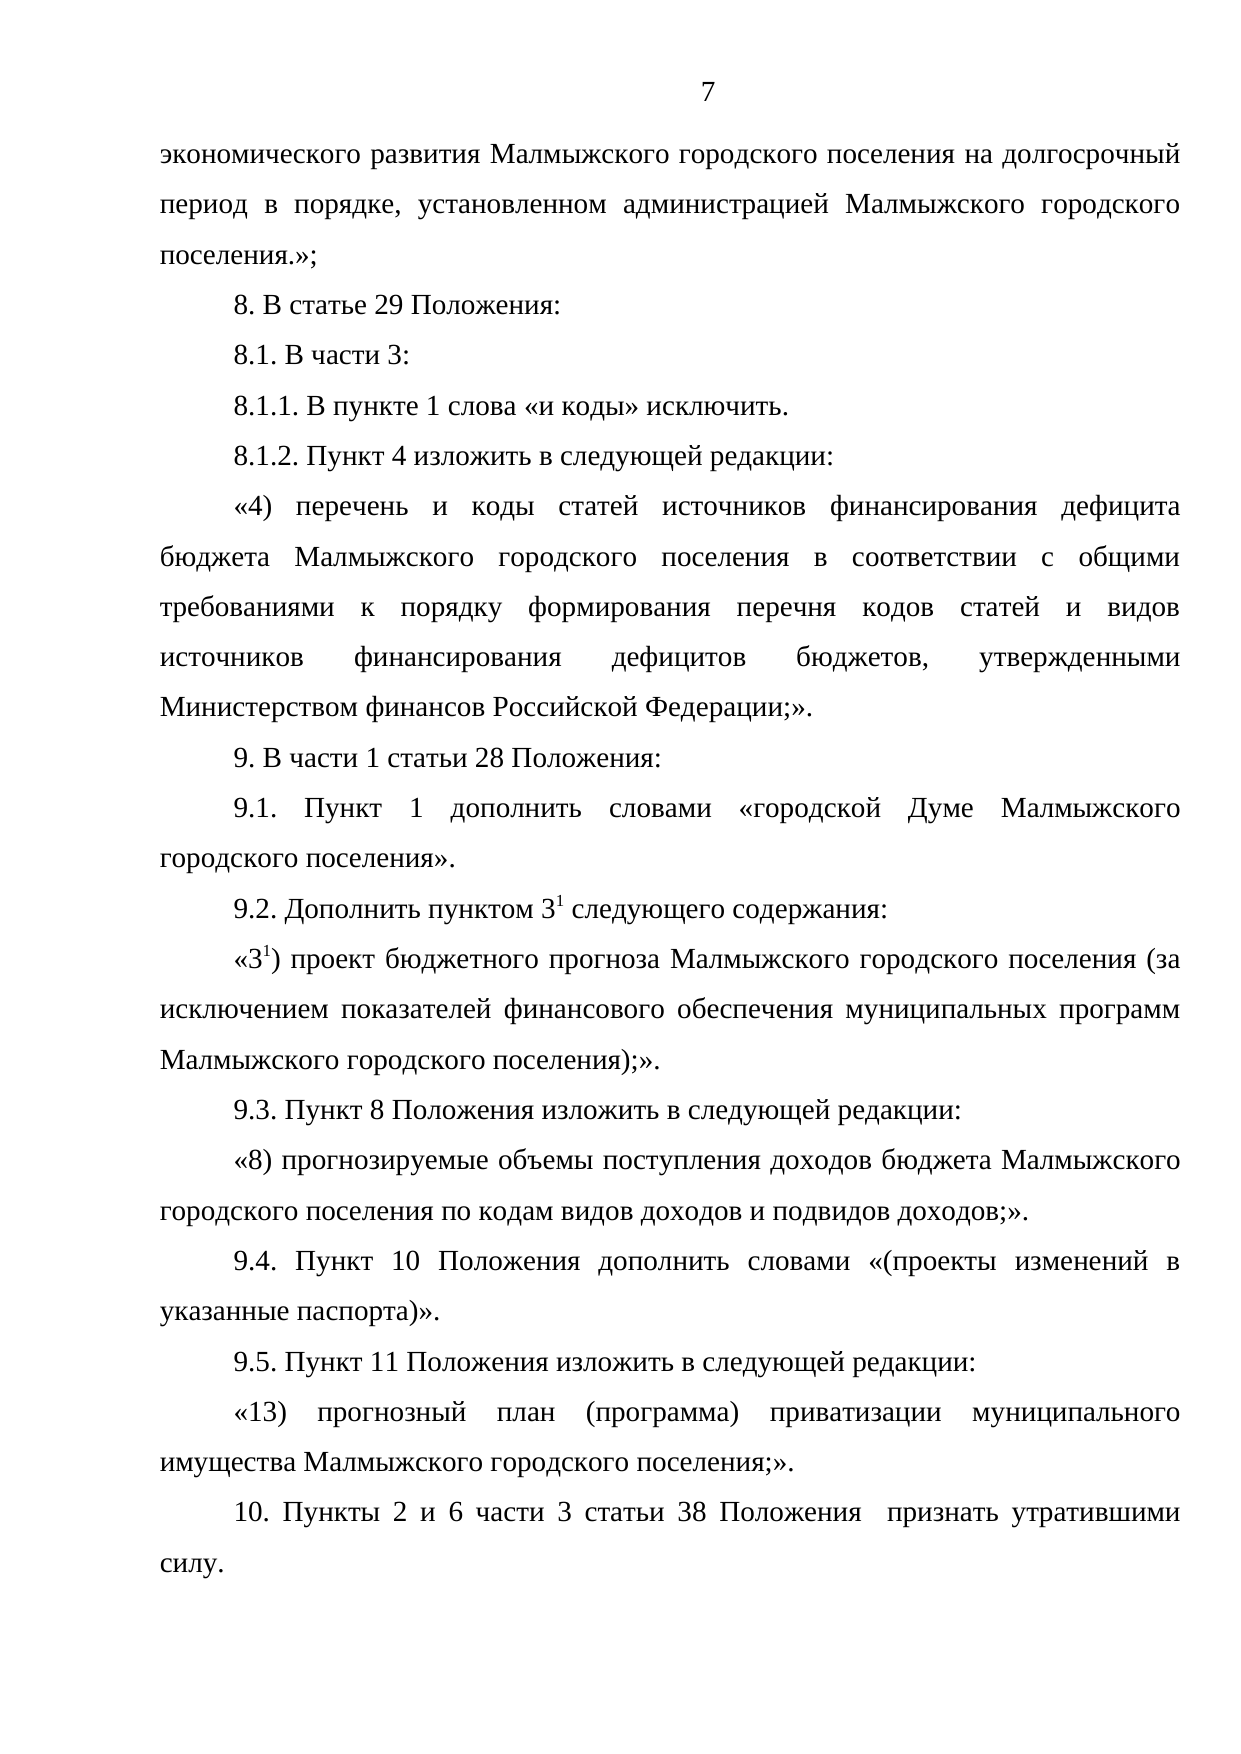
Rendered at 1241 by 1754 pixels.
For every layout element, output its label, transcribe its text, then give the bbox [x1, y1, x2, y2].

text «4) перечень и коды статей источников финансирования дефицита бюджета Малмыжского городского поселения в соответствии с общими требованиями к порядку формирования перечня кодов статей и видов источников финансирования дефицитов бюджетов, утвержденными Министерством финансов Российской Федерации;». [159, 488, 1181, 723]
text 9.1. Пункт 1 дополнить словами «городской Думе Малмыжского городского поселения». [159, 790, 1181, 874]
text 8.1.1. В пункте 1 слова «и коды» исключить. [159, 388, 1181, 421]
text 8. В статье 29 Положения: [159, 287, 1181, 321]
text 9. В части 1 статьи 28 Положения: [159, 740, 1181, 773]
text 8.1.2. Пункт 4 изложить в следующей редакции: [159, 438, 1181, 472]
text «31) проект бюджетного прогноза Малмыжского городского поселения (за исключением показателей финансового обеспечения муниципальных программ Малмыжского городского поселения);». [159, 941, 1181, 1075]
text 9.4. Пункт 10 Положения дополнить словами «(проекты изменений в указанные паспорта)». [159, 1243, 1181, 1327]
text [159, 136, 1181, 270]
text 9.3. Пункт 8 Положения изложить в следующей редакции: [159, 1092, 1181, 1126]
text «13) прогнозный план (программа) приватизации муниципального имущества Малмыжского городского поселения;». [159, 1394, 1181, 1478]
text 10. Пункты 2 и 6 части 3 статьи 38 Положения признать утратившими силу. [159, 1494, 1181, 1578]
text 9.2. Дополнить пунктом 31 следующего содержания: [159, 891, 1181, 924]
text 8.1. В части 3: [159, 337, 1181, 371]
text 9.5. Пункт 11 Положения изложить в следующей редакции: [159, 1344, 1181, 1377]
text «8) прогнозируемые объемы поступления доходов бюджета Малмыжского городского поселения по кодам видов доходов и подвидов доходов;». [159, 1142, 1181, 1226]
